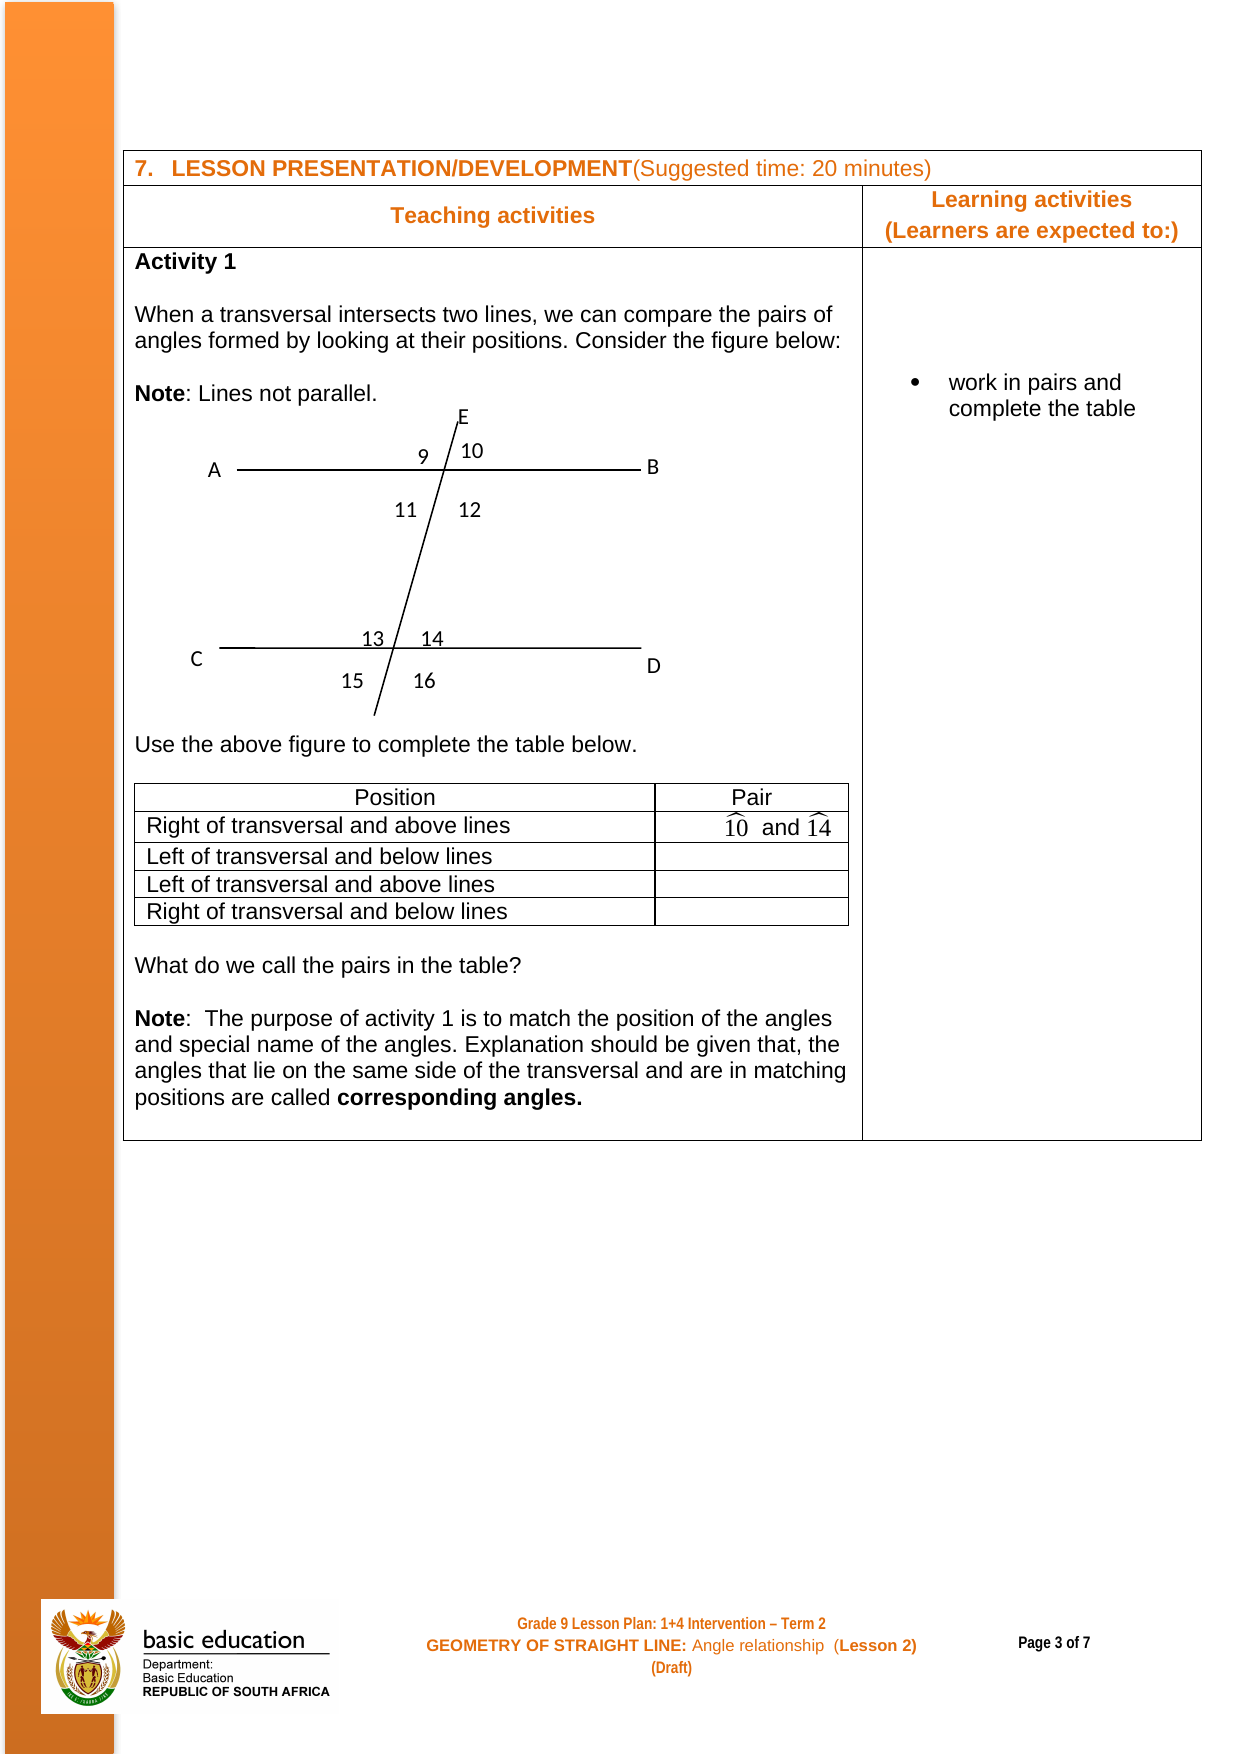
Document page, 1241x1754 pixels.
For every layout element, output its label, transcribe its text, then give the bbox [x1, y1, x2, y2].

table_cell Activity 1 When a transversal intersects two lines, we can compare the pairs of angles formed by looking at their positions. Consider the figure below: Note: Lines not parallel. Use the above figure to complete the table below. What do we call the pairs in the table? Note: The purpose of activity 1 is to match the position of the angles and special name of the angles. Explanation should be given that, the angles that lie on the same side of the transversal and are in matching positions are called corresponding angles. [124, 248, 862, 1140]
picture [41, 1599, 339, 1714]
table_header LESSON PRESENTATION/DEVELOPMENT(Suggested time: 20 minutes) [124, 151, 1201, 185]
table_cell work in pairs and complete the table [863, 248, 1201, 1140]
table_cell Learning activities (Learners are expected to:) [863, 186, 1201, 247]
table_cell Teaching activities [124, 186, 862, 247]
